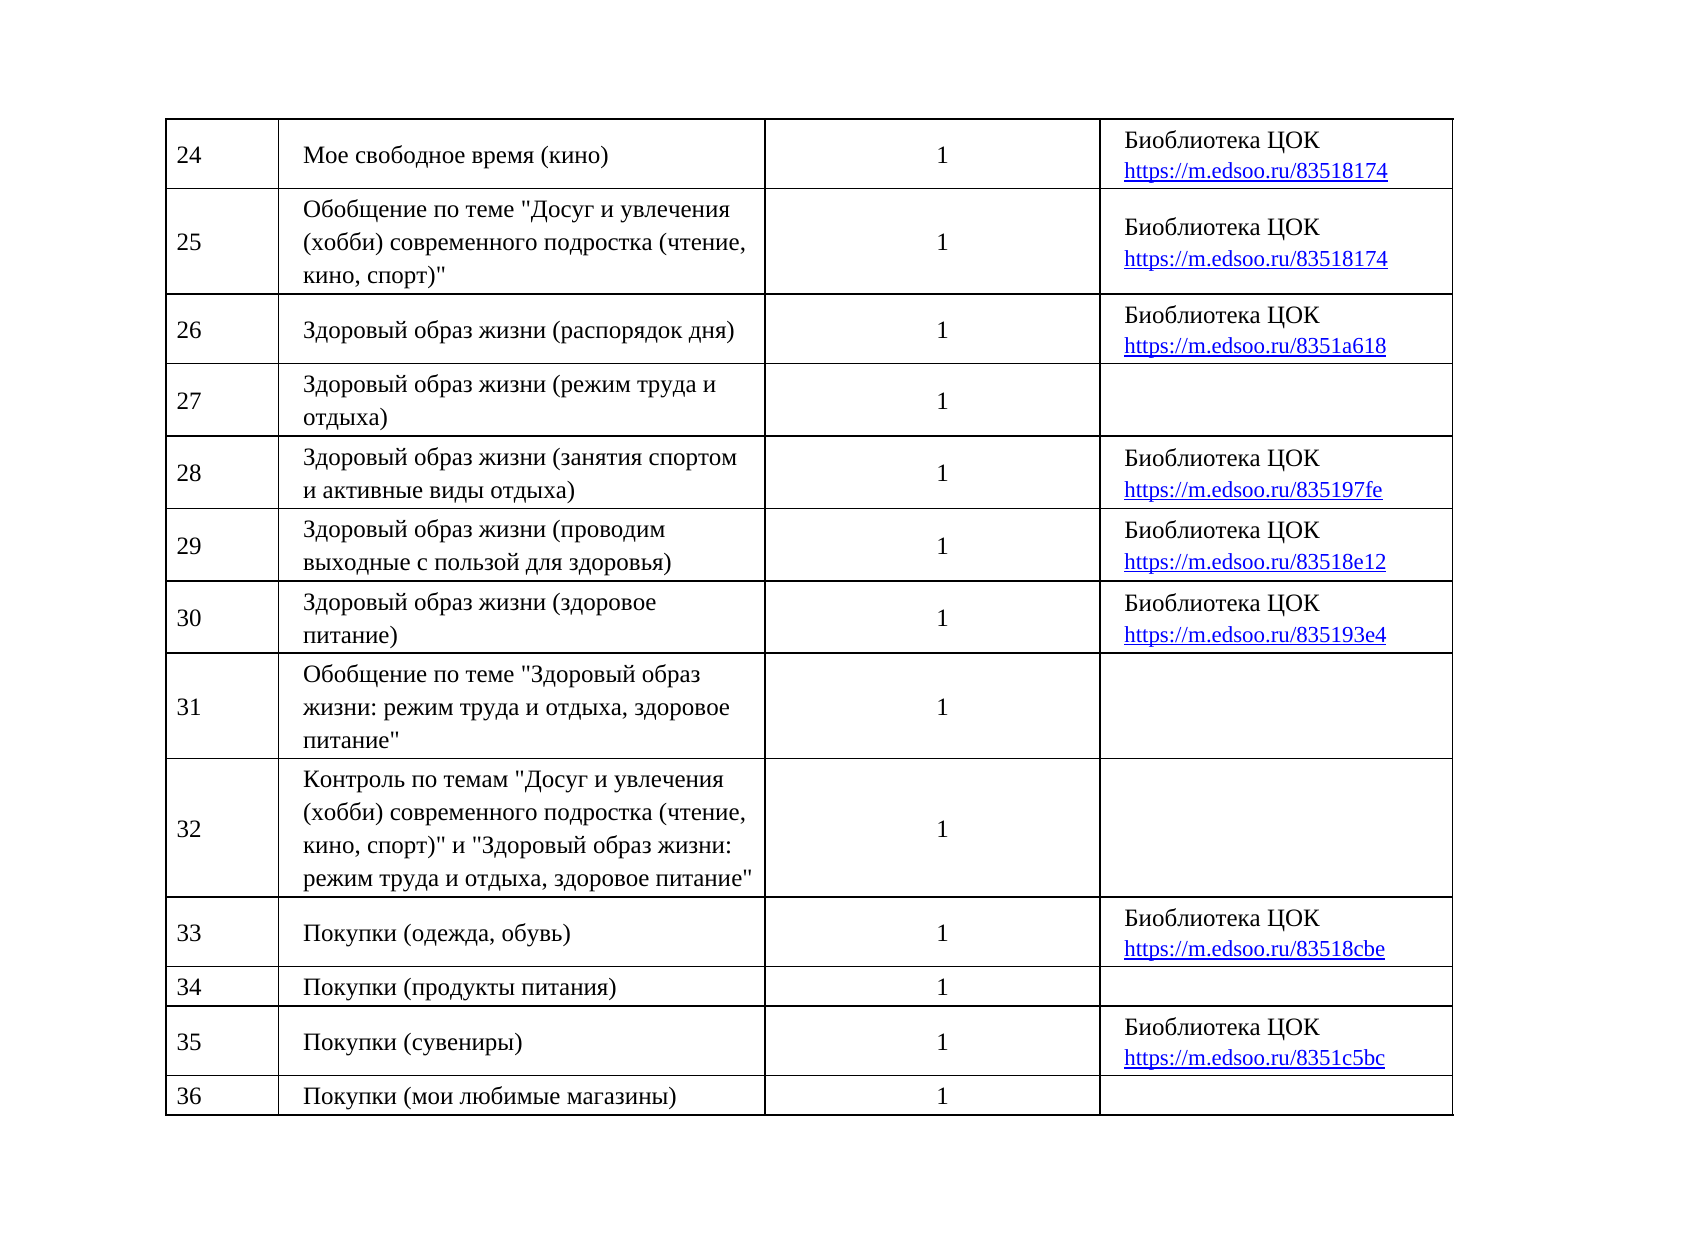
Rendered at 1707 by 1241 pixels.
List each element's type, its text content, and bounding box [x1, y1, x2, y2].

table_cell Биоблиотека ЦОК https://m.edsoo.ru/8351c5bc [1101, 1007, 1452, 1075]
table_cell Биоблиотека ЦОК https://m.edsoo.ru/8351a618 [1101, 295, 1452, 363]
table_cell 30 [167, 582, 278, 652]
table_cell 34 [167, 967, 278, 1005]
table_cell 1 [766, 967, 1099, 1005]
table_cell Обобщение по теме "Досуг и увлечения (хобби) современного подростка (чтение, кино, спорт)" [279, 189, 764, 293]
table_cell Мое свободное время (кино) [279, 120, 764, 188]
table_cell 35 [167, 1007, 278, 1075]
table_cell 27 [167, 364, 278, 435]
table_cell [1101, 759, 1452, 896]
table_cell 1 [766, 582, 1099, 652]
table_cell 1 [766, 1076, 1099, 1114]
table_cell 29 [167, 509, 278, 580]
table_cell 1 [766, 654, 1099, 758]
table_cell 1 [766, 509, 1099, 580]
table_cell [1101, 364, 1452, 435]
table_cell 32 [167, 759, 278, 896]
table_cell Обобщение по теме "Здоровый образ жизни: режим труда и отдыха, здоровое питание" [279, 654, 764, 758]
table_cell Биоблиотека ЦОК https://m.edsoo.ru/83518e12 [1101, 509, 1452, 580]
table_cell Биоблиотека ЦОК https://m.edsoo.ru/83518174 [1101, 189, 1452, 293]
table_cell 1 [766, 364, 1099, 435]
table_cell Биоблиотека ЦОК https://m.edsoo.ru/835193e4 [1101, 582, 1452, 652]
table_cell 1 [766, 759, 1099, 896]
table_cell Здоровый образ жизни (проводим выходные с пользой для здоровья) [279, 509, 764, 580]
table_cell [1101, 1076, 1452, 1114]
table_cell 1 [766, 437, 1099, 507]
table_cell Здоровый образ жизни (режим труда и отдыха) [279, 364, 764, 435]
table_cell Здоровый образ жизни (распорядок дня) [279, 295, 764, 363]
table_cell Покупки (сувениры) [279, 1007, 764, 1075]
table_cell [1101, 654, 1452, 758]
table_cell 26 [167, 295, 278, 363]
table_cell 1 [766, 1007, 1099, 1075]
table_cell Биоблиотека ЦОК https://m.edsoo.ru/83518cbe [1101, 898, 1452, 966]
table_cell 25 [167, 189, 278, 293]
table_cell 1 [766, 898, 1099, 966]
table_cell [1101, 967, 1452, 1005]
table_cell 36 [167, 1076, 278, 1114]
table_cell 1 [766, 120, 1099, 188]
table_cell Покупки (мои любимые магазины) [279, 1076, 764, 1114]
table_cell 1 [766, 189, 1099, 293]
table_cell 33 [167, 898, 278, 966]
table_cell 1 [766, 295, 1099, 363]
table_cell Покупки (одежда, обувь) [279, 898, 764, 966]
table_cell Контроль по темам "Досуг и увлечения (хобби) современного подростка (чтение, кино, спорт)" и "Здоровый образ жизни: режим труда и отдыха, здоровое питание" [279, 759, 764, 896]
table_cell Покупки (продукты питания) [279, 967, 764, 1005]
table_cell Здоровый образ жизни (занятия спортом и активные виды отдыха) [279, 437, 764, 507]
table_cell Здоровый образ жизни (здоровое питание) [279, 582, 764, 652]
table_cell 24 [167, 120, 278, 188]
table_cell Биоблиотека ЦОК https://m.edsoo.ru/83518174 [1101, 120, 1452, 188]
table_cell 31 [167, 654, 278, 758]
table_cell Биоблиотека ЦОК https://m.edsoo.ru/835197fe [1101, 437, 1452, 507]
table_cell 28 [167, 437, 278, 507]
